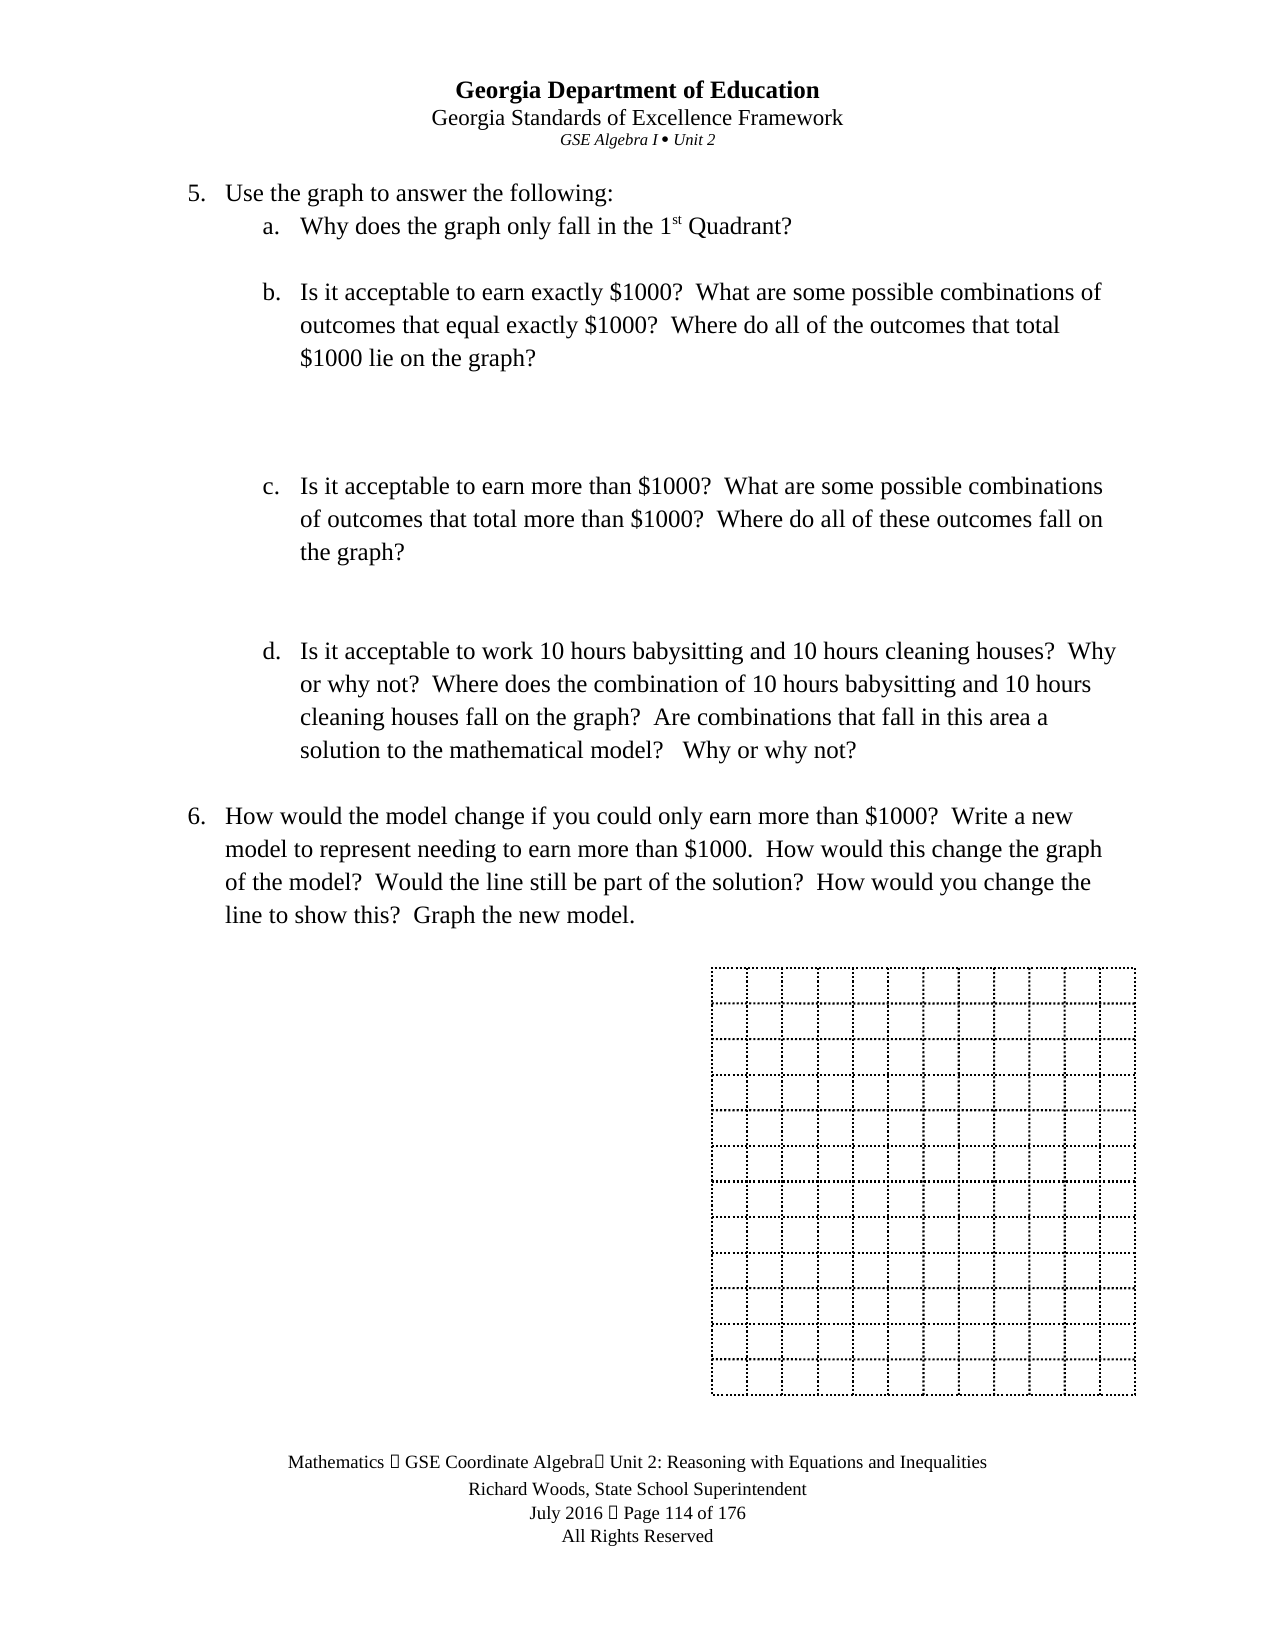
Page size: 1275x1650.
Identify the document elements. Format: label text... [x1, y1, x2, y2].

list Is it acceptable to earn exactly $1000? What are some possible combinations of outcomes that equal exactly $1000? Where do all of the outcomes that total $1000 lie on the graph? [262, 277, 1125, 372]
list Is it acceptable to earn more than $1000? What are some possible combinations of outcomes that total more than $1000? Where do all of these outcomes fall on the graph? [262, 471, 1125, 566]
list Why does the graph only fall in the 1st Quadrant? [262, 211, 1125, 240]
list Is it acceptable to work 10 hours babysitting and 10 hours cleaning houses? Why or why not? Where does the combination of 10 hours babysitting and 10 hours cleaning houses fall on the graph? Are combinations that fall in this area a solution to the mathematical model? Why or why not? [262, 636, 1125, 764]
list How would the model change if you could only earn more than $1000? Write a new model to represent needing to earn more than $1000. How would this change the graph of the model? Would the line still be part of the solution? How would you change the line to show this? Graph the new model. [187, 801, 1125, 929]
list Use the graph to answer the following: [187, 178, 1125, 207]
